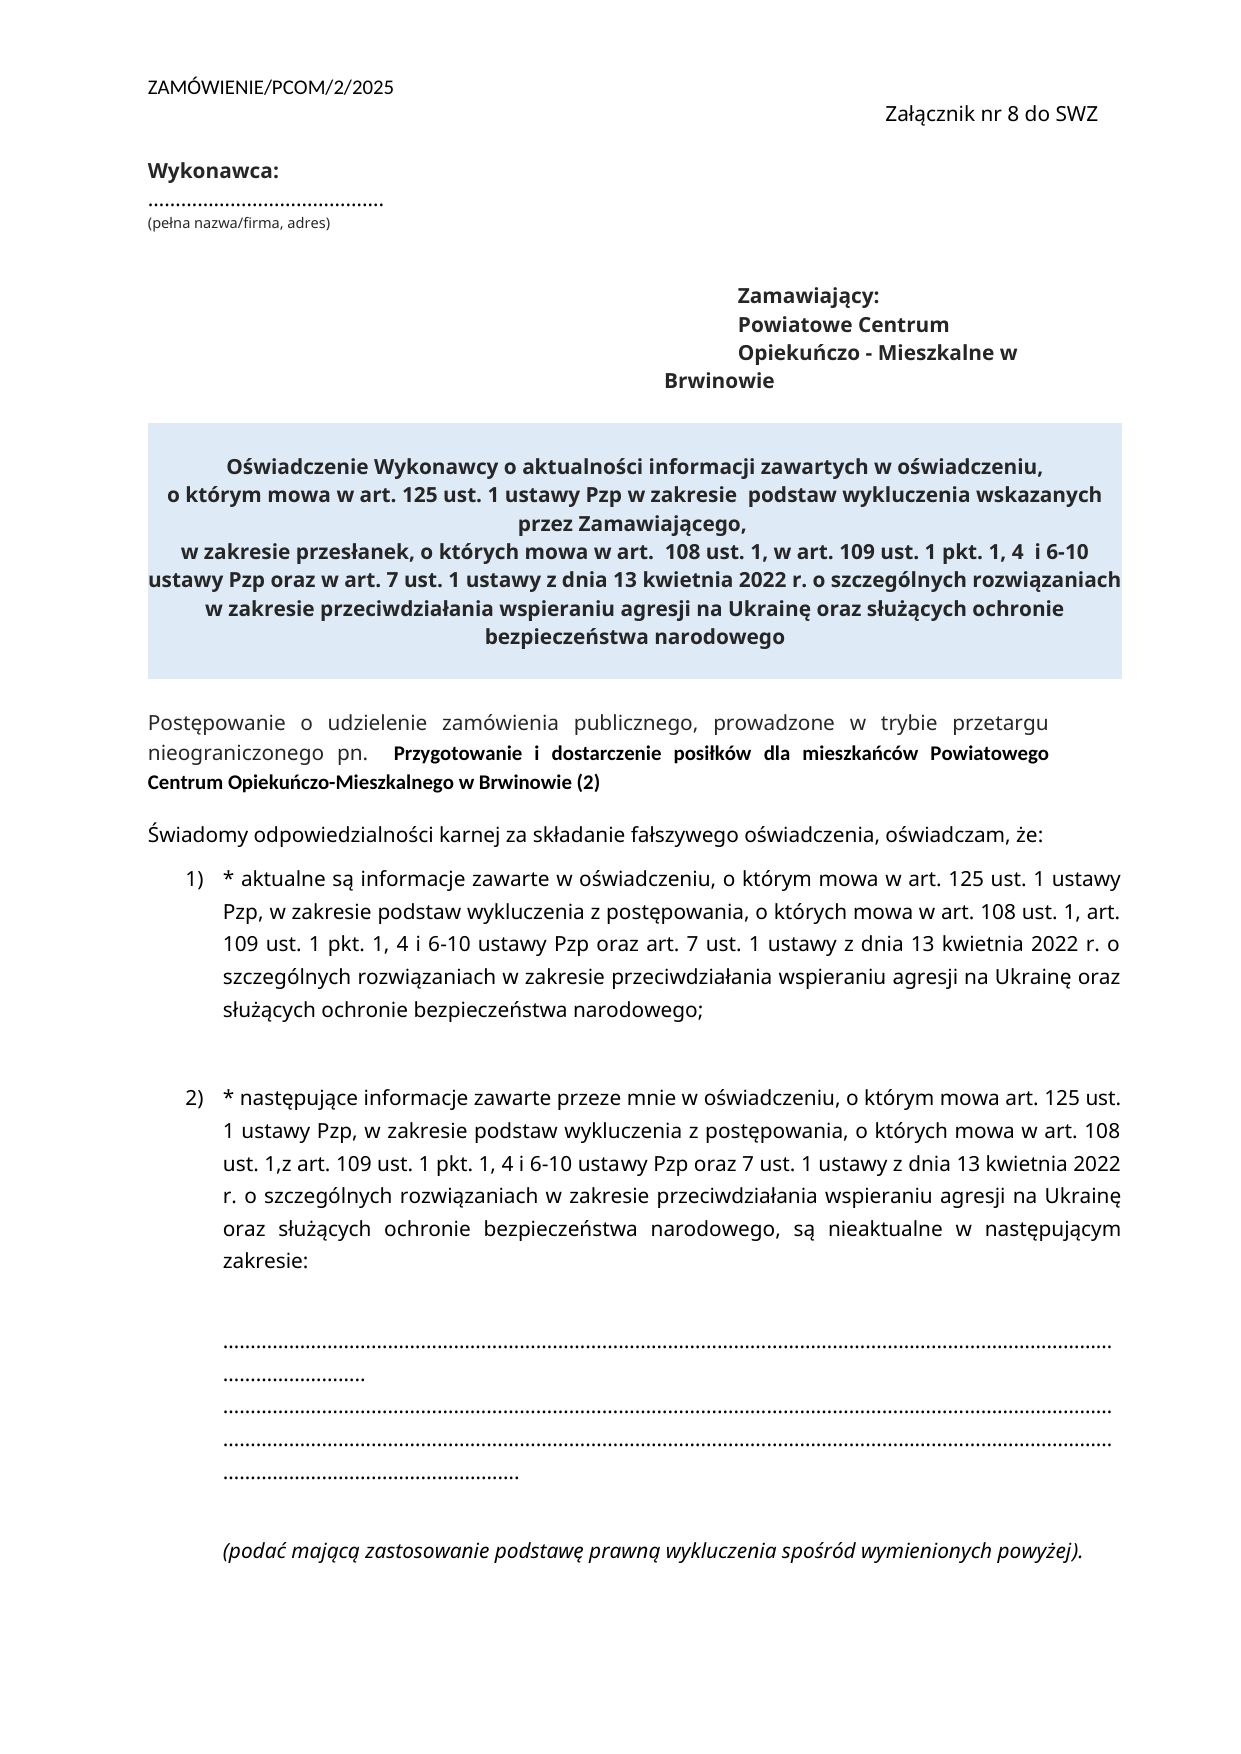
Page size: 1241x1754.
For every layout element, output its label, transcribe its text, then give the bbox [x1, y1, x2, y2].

list * aktualne są informacje zawarte w oświadczeniu, o którym mowa w art. 125 ust. 1 ustawy Pzp, w zakresie podstaw wykluczenia z postępowania, o których mowa w art. 108 ust. 1, art. 109 ust. 1 pkt. 1, 4 i 6-10 ustawy Pzp oraz art. 7 ust. 1 ustawy z dnia 13 kwietnia 2022 r. o szczególnych rozwiązaniach w zakresie przeciwdziałania wspieraniu agresji na Ukrainę oraz służących ochronie bezpieczeństwa narodowego; [185, 864, 1122, 1023]
text ……………………………………. [148, 184, 1122, 213]
text o którym mowa w art. 125 ust. 1 ustawy Pzp w zakresie podstaw wykluczenia wskazanych przez Zamawiającego, w zakresie przesłanek, o których mowa w art. 108 ust. 1, w art. 109 ust. 1 pkt. 1, 4 i 6-10 ustawy Pzp oraz w art. 7 ust. 1 ustawy z dnia 13 kwietnia 2022 r. o szczególnych rozwiązaniach w zakresie przeciwdziałania wspieraniu agresji na Ukrainę oraz służących ochronie bezpieczeństwa narodowego [148, 480, 1122, 651]
text Zamawiający: [664, 281, 1122, 310]
text Opiekuńczo - Mieszkalne w Brwinowie [664, 338, 1122, 395]
text …………………………………………………………………………………………………………………………………………………………………….. ……………………………………………………………………………………………………………………………………………………………………………………………………………………………………………………………………………………………………………………………………..………. [223, 1326, 1122, 1485]
text Powiatowe Centrum [664, 310, 1122, 338]
list * następujące informacje zawarte przeze mnie w oświadczeniu, o którym mowa art. 125 ust. 1 ustawy Pzp, w zakresie podstaw wykluczenia z postępowania, o których mowa w art. 108 ust. 1,z art. 109 ust. 1 pkt. 1, 4 i 6-10 ustawy Pzp oraz 7 ust. 1 ustawy z dnia 13 kwietnia 2022 r. o szczególnych rozwiązaniach w zakresie przeciwdziałania wspieraniu agresji na Ukrainę oraz służących ochronie bezpieczeństwa narodowego, są nieaktualne w następującym zakresie: [185, 1083, 1122, 1275]
text Świadomy odpowiedzialności karnej za składanie fałszywego oświadczenia, oświadczam, że: [148, 820, 1122, 848]
text Oświadczenie Wykonawcy o aktualności informacji zawartych w oświadczeniu, [148, 452, 1122, 480]
text Załącznik nr 8 do SWZ [885, 99, 1122, 128]
text (podać mającą zastosowanie podstawę prawną wykluczenia spośród wymienionych powyżej). [223, 1537, 1122, 1565]
text Postępowanie o udzielenie zamówienia publicznego, prowadzone w trybie przetargu nieograniczonego pn. Przygotowanie i dostarczenie posiłków dla mieszkańców Powiatowego Centrum Opiekuńczo-Mieszkalnego w Brwinowie (2) [148, 708, 1050, 794]
text (pełna nazwa/firma, adres) [148, 213, 1122, 233]
text Wykonawca: [148, 156, 1122, 184]
